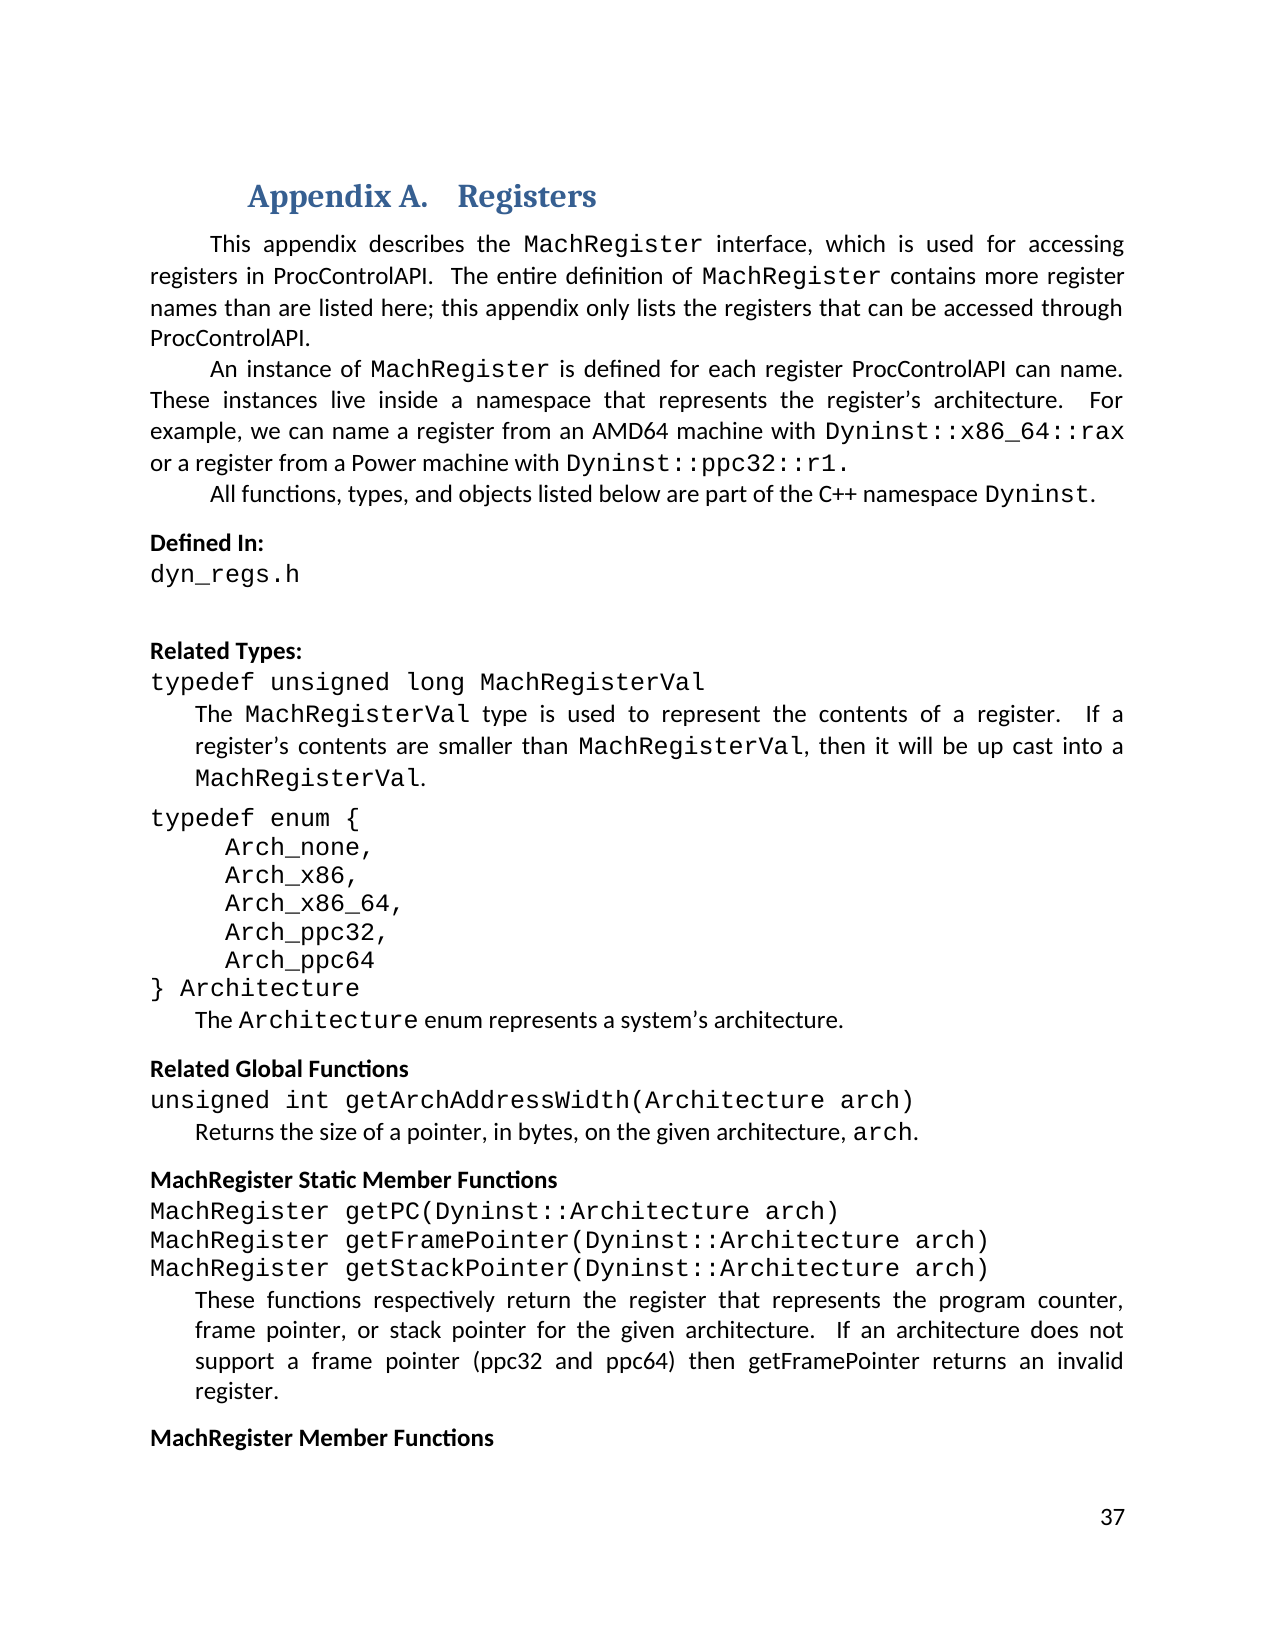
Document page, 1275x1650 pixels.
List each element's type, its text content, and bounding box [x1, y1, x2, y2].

text dyn_regs.h [150, 562, 1125, 590]
subtitle MachRegister Static Member Functions [150, 1164, 1125, 1195]
text Arch_ppc64 [150, 948, 1125, 976]
subtitle MachRegister Member Functions [150, 1423, 1125, 1453]
text typedef unsigned long MachRegisterVal [150, 670, 1125, 698]
text These functions respectively return the register that represents the program counter, frame pointer, or stack pointer for the given architecture. If an architecture does not support a frame pointer (ppc32 and ppc64) then getFramePointer returns an invalid register. [195, 1284, 1125, 1406]
text Arch_ppc32, [150, 919, 1125, 948]
text MachRegister getStackPointer(Dyninst::Architecture arch) [150, 1256, 1125, 1284]
text All functions, types, and objects listed below are part of the C++ namespace Dyninst. [150, 479, 1125, 510]
text } Architecture [150, 976, 1125, 1004]
text Registers [187, 175, 1125, 216]
text The MachRegisterVal type is used to represent the contents of a register. If a register’s contents are smaller than MachRegisterVal, then it will be up cast into a MachRegisterVal. [195, 698, 1125, 793]
text unsigned int getArchAddressWidth(Architecture arch) [150, 1087, 1125, 1116]
text Arch_none, [150, 834, 1125, 863]
text The Architecture enum represents a system’s architecture. [195, 1004, 1125, 1036]
text Arch_x86_64, [150, 891, 1125, 919]
text typedef enum { [150, 806, 1125, 834]
text This appendix describes the MachRegister interface, which is used for accessing registers in ProcControlAPI. The entire definition of MachRegister contains more register names than are listed here; this appendix only lists the registers that can be accessed through ProcControlAPI. [150, 228, 1125, 353]
text MachRegister getFramePointer(Dyninst::Architecture arch) [150, 1227, 1125, 1256]
subtitle Defined In: [150, 527, 1125, 558]
text An instance of MachRegister is defined for each register ProcControlAPI can name. These instances live inside a namespace that represents the register’s architecture. For example, we can name a register from an AMD64 machine with Dyninst::x86_64::rax or a register from a Power machine with Dyninst::ppc32::r1. [150, 353, 1125, 479]
subtitle Related Global Functions [150, 1053, 1125, 1083]
text MachRegister getPC(Dyninst::Architecture arch) [150, 1199, 1125, 1227]
text Arch_x86, [150, 863, 1125, 891]
text Returns the size of a pointer, in bytes, on the given architecture, arch. [195, 1116, 1125, 1147]
subtitle Related Types: [150, 635, 1125, 666]
